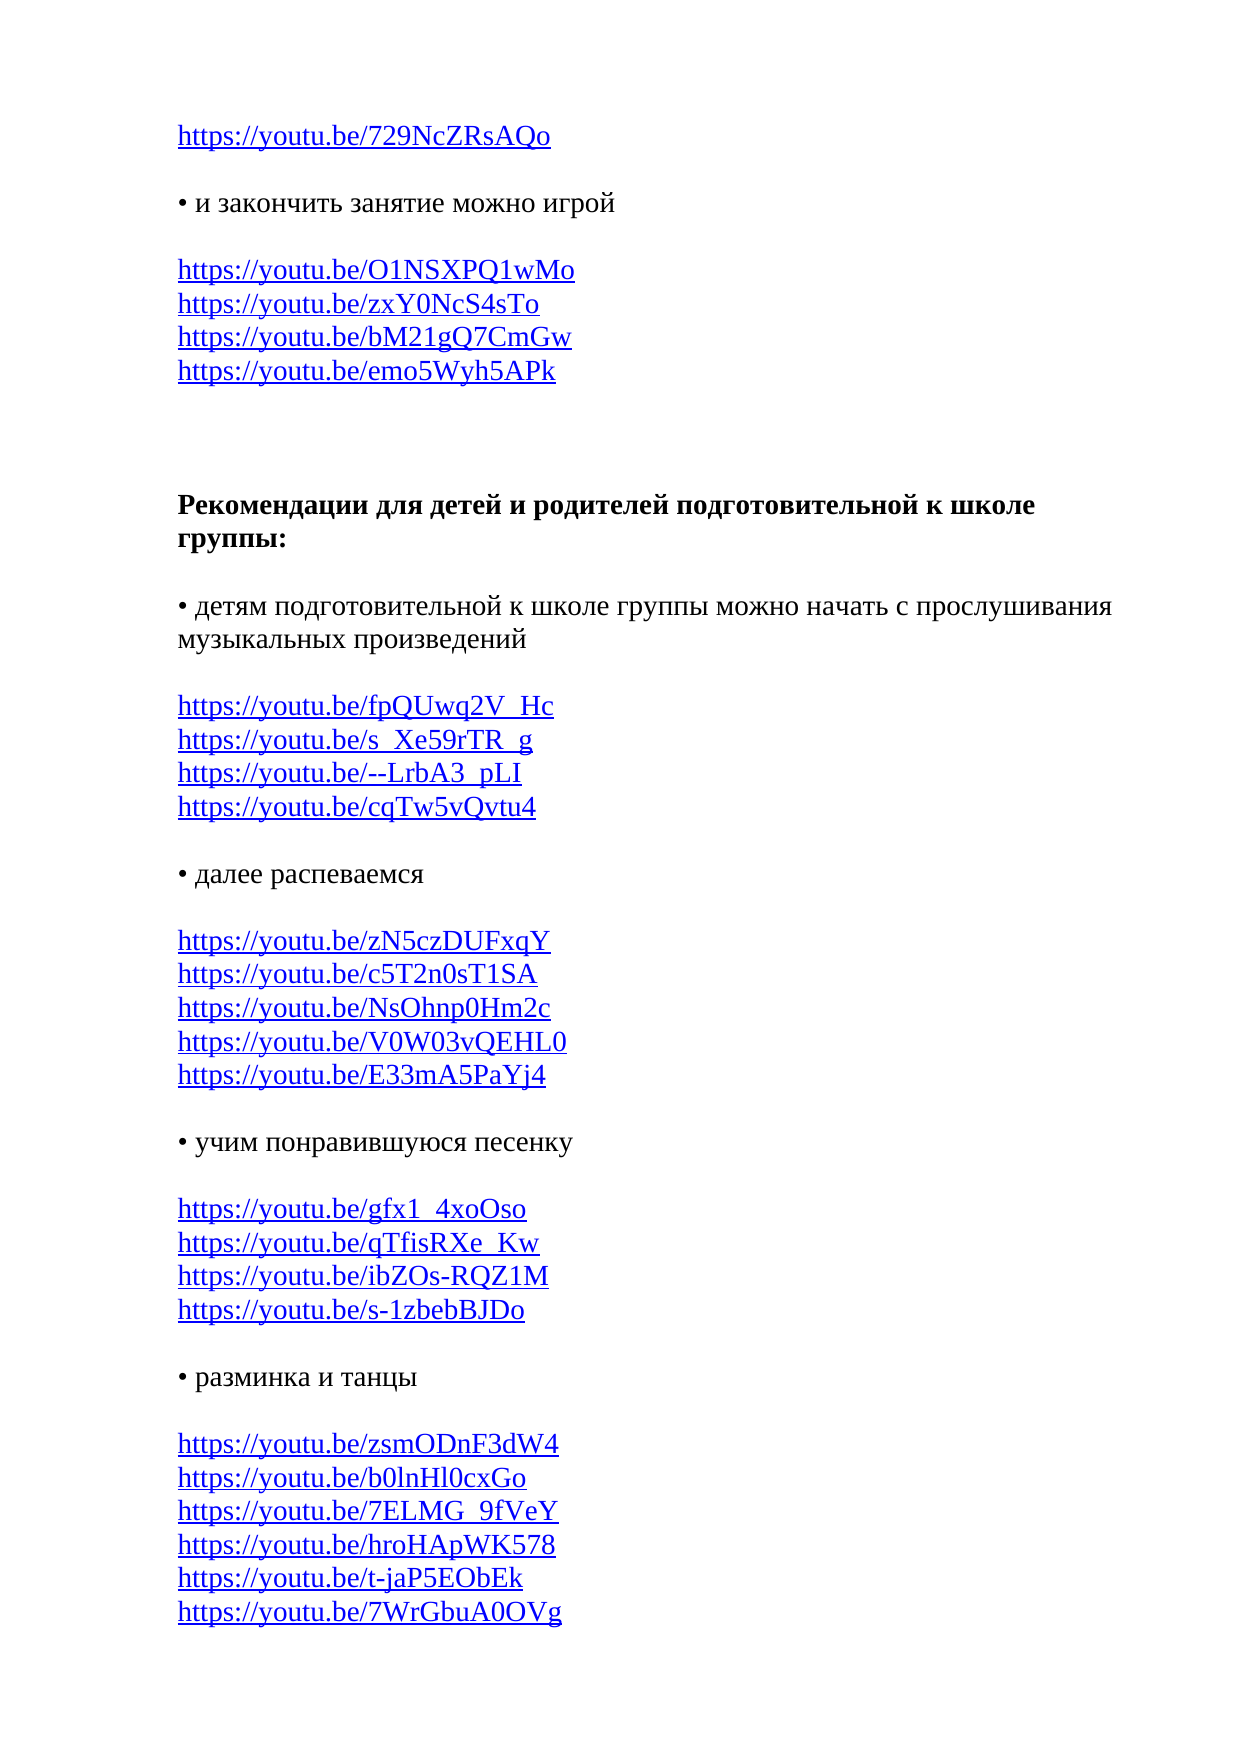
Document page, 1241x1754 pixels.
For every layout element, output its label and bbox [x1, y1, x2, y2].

text [177, 118, 1152, 1627]
